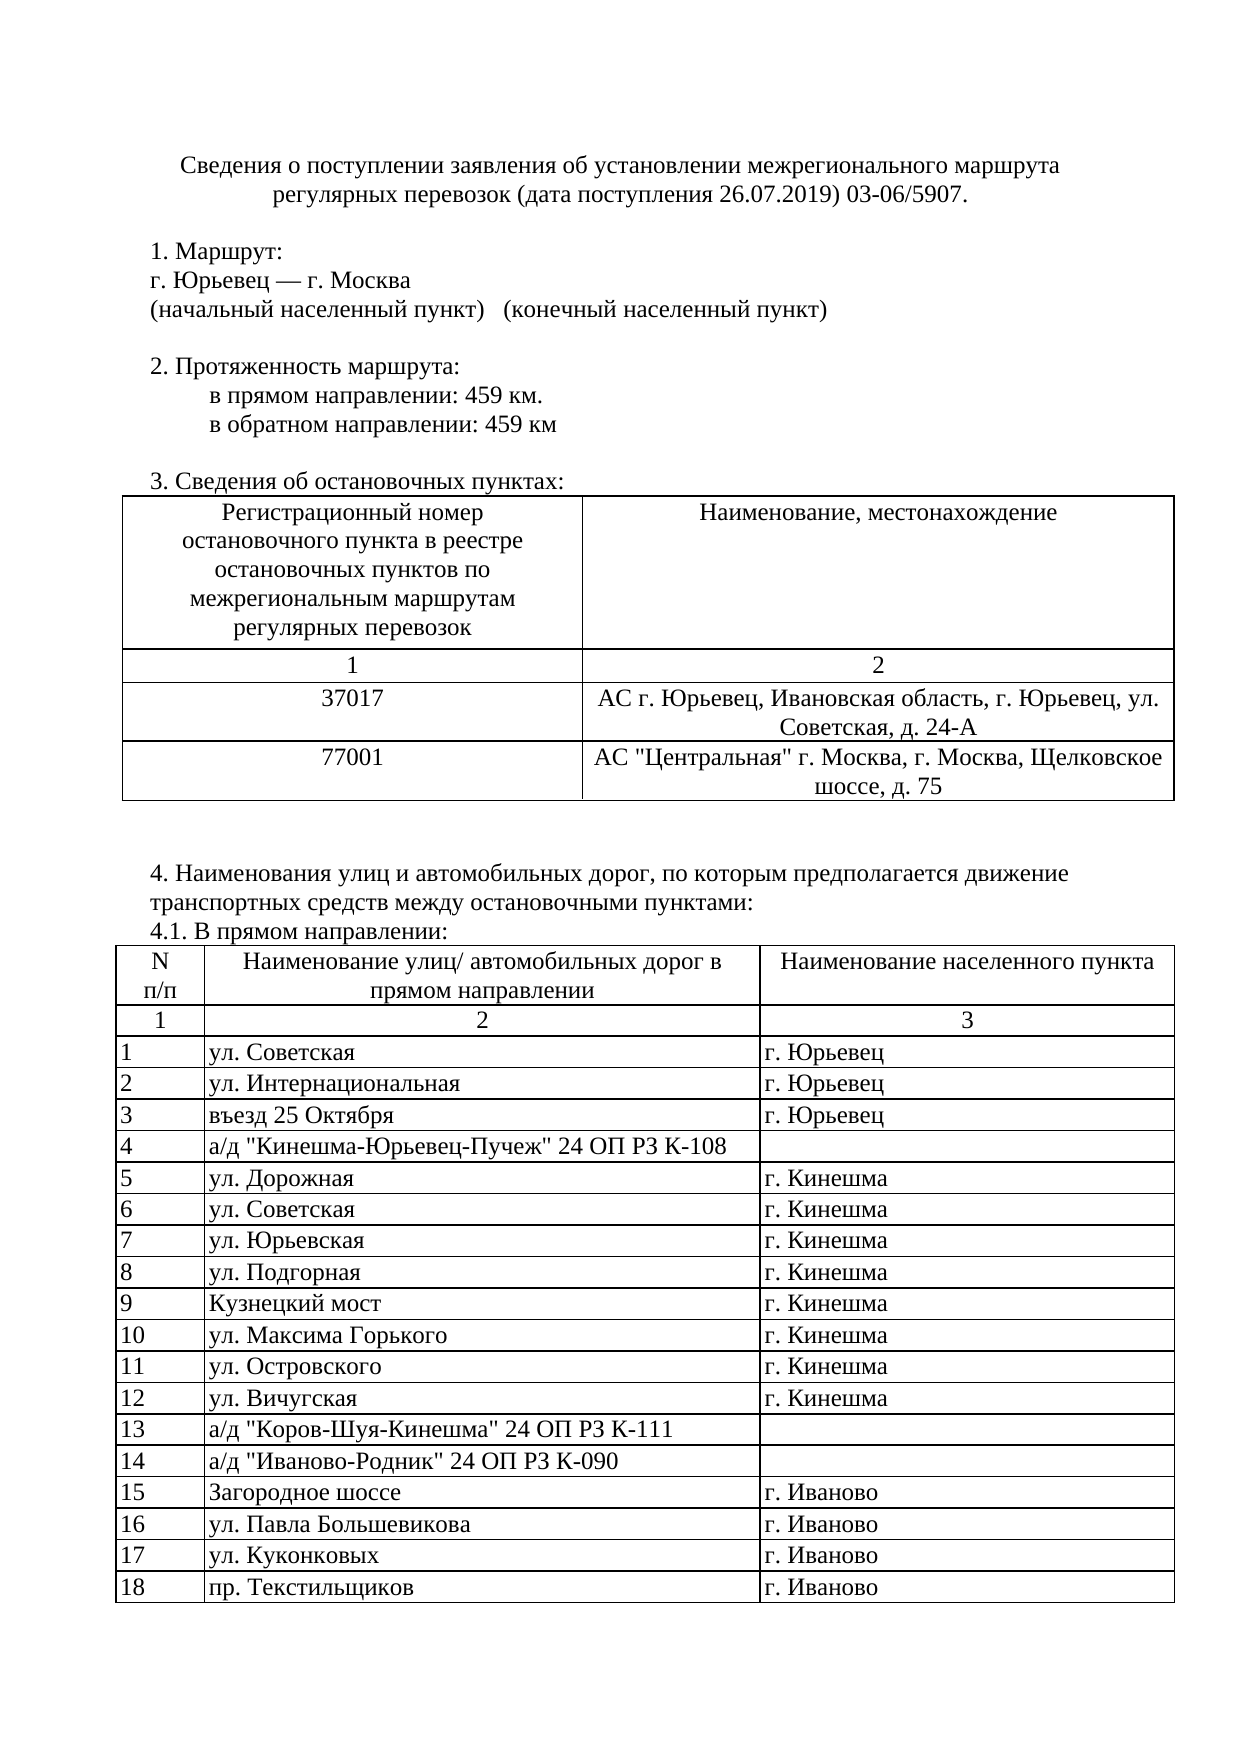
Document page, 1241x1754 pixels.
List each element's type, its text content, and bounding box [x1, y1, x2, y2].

text 2. Протяженность маршрута: [150, 351, 1090, 380]
table_cell 8 [117, 1257, 204, 1287]
table_cell г. Юрьевец [761, 1037, 1174, 1067]
table_cell Кузнецкий мост [205, 1289, 759, 1318]
table_cell 9 [117, 1289, 204, 1318]
table_cell г. Иваново [761, 1509, 1174, 1539]
table_cell АС г. Юрьевец, Ивановская область, г. Юрьевец, ул. Советская, д. 24-А [583, 683, 1173, 740]
text 3. Сведения об остановочных пунктах: [150, 466, 1090, 495]
table_cell г. Юрьевец [761, 1068, 1174, 1098]
table_cell 1 [117, 1037, 204, 1067]
table_cell г. Кинешма [761, 1226, 1174, 1256]
table_cell 2 [205, 1006, 759, 1035]
table_header Регистрационный номер остановочного пункта в реестре остановочных пунктов по межрегиональным маршрутам регулярных перевозок [123, 497, 582, 648]
table_cell 2 [117, 1068, 204, 1098]
table_cell а/д "Коров-Шуя-Кинешма" 24 ОП РЗ К-111 [205, 1415, 759, 1444]
text 1. Маршрут: [150, 236, 1090, 265]
table_cell г. Юрьевец [761, 1100, 1174, 1130]
table_cell 15 [117, 1477, 204, 1507]
table_cell 37017 [123, 683, 582, 740]
table_cell а/д "Иваново-Родник" 24 ОП РЗ К-090 [205, 1446, 759, 1476]
table_header Наименование населенного пункта [761, 946, 1174, 1004]
table_cell 1 [117, 1006, 204, 1035]
table_cell г. Иваново [761, 1540, 1174, 1570]
text в прямом направлении: 459 км. [150, 380, 1090, 409]
table_cell ул. Дорожная [205, 1163, 759, 1193]
table_cell [761, 1415, 1174, 1444]
table_cell г. Кинешма [761, 1194, 1174, 1224]
table_cell 4 [117, 1131, 204, 1161]
table_cell г. Кинешма [761, 1352, 1174, 1381]
table_cell 3 [117, 1100, 204, 1130]
table_header Наименование улиц/ автомобильных дорог в прямом направлении [205, 946, 759, 1004]
table_cell ул. Павла Большевикова [205, 1509, 759, 1539]
table_header Наименование, местонахождение [583, 497, 1173, 648]
table_cell ул. Интернациональная [205, 1068, 759, 1098]
table_cell ул. Подгорная [205, 1257, 759, 1287]
table_cell пр. Текстильщиков [205, 1572, 759, 1602]
table_cell 18 [117, 1572, 204, 1602]
table_cell 5 [117, 1163, 204, 1193]
table_cell 1 [123, 650, 582, 681]
table_cell Загородное шоссе [205, 1477, 759, 1507]
table_cell 16 [117, 1509, 204, 1539]
table_cell 2 [583, 650, 1173, 681]
table_cell г. Кинешма [761, 1320, 1174, 1350]
text 4.1. В прямом направлении: [150, 916, 1090, 945]
table_cell 3 [761, 1006, 1174, 1035]
table_cell 6 [117, 1194, 204, 1224]
table_cell 14 [117, 1446, 204, 1476]
table_cell ул. Куконковых [205, 1540, 759, 1570]
table_cell 7 [117, 1226, 204, 1256]
table_cell ул. Вичугская [205, 1383, 759, 1413]
table_cell [761, 1446, 1174, 1476]
text в обратном направлении: 459 км [150, 409, 1090, 437]
table_cell 10 [117, 1320, 204, 1350]
table_cell г. Кинешма [761, 1257, 1174, 1287]
text Сведения о поступлении заявления об установлении межрегионального маршрута регулярных перевозок (дата поступления 26.07.2019) 03-06/5907. [150, 150, 1090, 207]
table_cell ул. Советская [205, 1037, 759, 1067]
table_cell АС "Центральная" г. Москва, г. Москва, Щелковское шоссе, д. 75 [583, 742, 1173, 799]
table_cell ул. Советская [205, 1194, 759, 1224]
text 4. Наименования улиц и автомобильных дорог, по которым предполагается движение транспортных средств между остановочными пунктами: [150, 858, 1090, 916]
table_cell г. Кинешма [761, 1383, 1174, 1413]
table_cell г. Иваново [761, 1477, 1174, 1507]
table_cell 77001 [123, 742, 582, 799]
text (начальный населенный пункт) (конечный населенный пункт) [150, 294, 1090, 322]
table_cell а/д "Кинешма-Юрьевец-Пучеж" 24 ОП РЗ К-108 [205, 1131, 759, 1161]
table_cell въезд 25 Октября [205, 1100, 759, 1130]
table_cell 11 [117, 1352, 204, 1381]
table_header N п/п [117, 946, 204, 1004]
table_cell г. Кинешма [761, 1289, 1174, 1318]
table_cell 13 [117, 1415, 204, 1444]
table_cell ул. Островского [205, 1352, 759, 1381]
table_cell 12 [117, 1383, 204, 1413]
table_cell [761, 1131, 1174, 1161]
text г. Юрьевец — г. Москва [150, 265, 1090, 294]
table_cell 17 [117, 1540, 204, 1570]
table_cell ул. Максима Горького [205, 1320, 759, 1350]
table_cell г. Иваново [761, 1572, 1174, 1602]
table_cell г. Кинешма [761, 1163, 1174, 1193]
table_cell ул. Юрьевская [205, 1226, 759, 1256]
